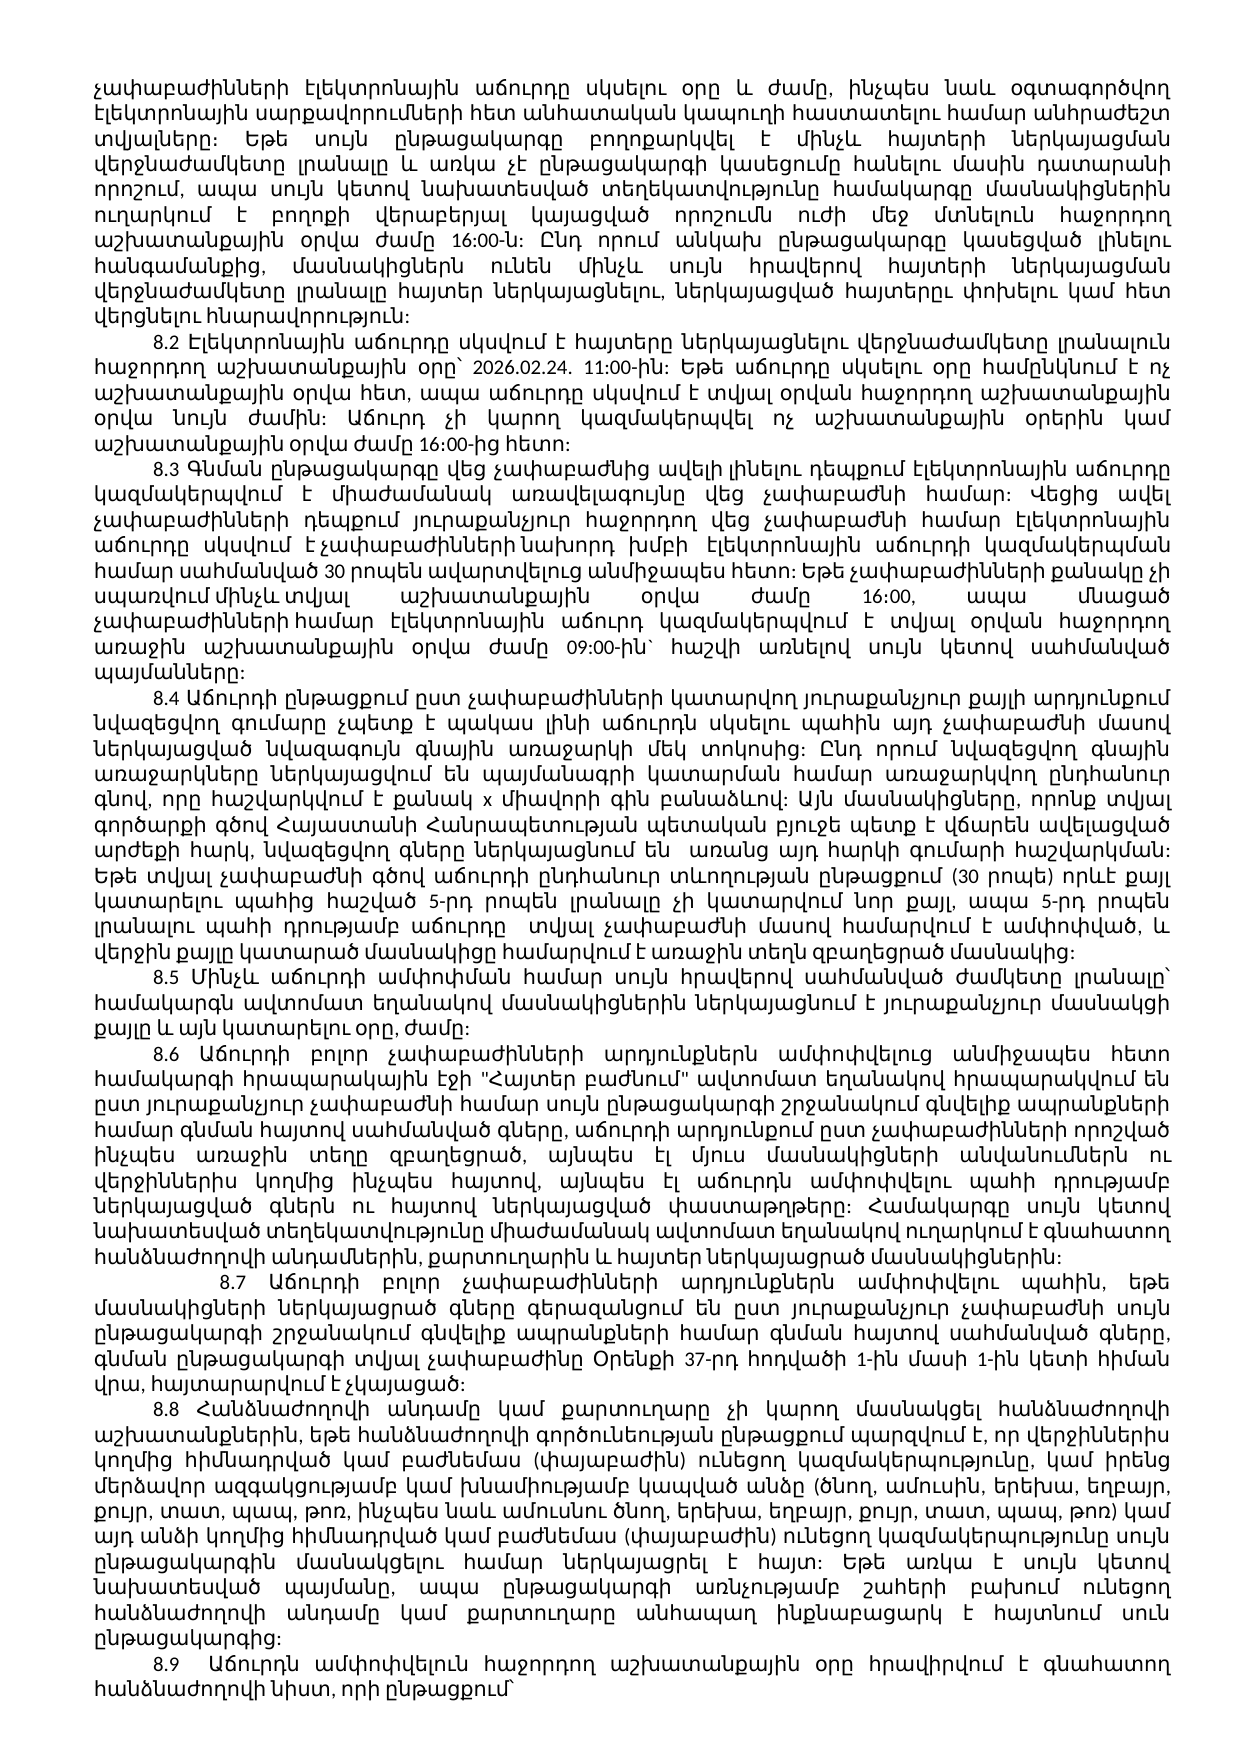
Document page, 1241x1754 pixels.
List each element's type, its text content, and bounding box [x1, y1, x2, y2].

text 8.6 Աճուրդի բոլոր չափաբաժինների արդյունքներն ամփոփվելուց անմիջապես հետո համակարգի հրապարակային էջի "Հայտեր բաժնում" ավտոմատ եղանակով հրապարակվում են ըստ յուրաքանչյուր չափաբաժնի համար սույն ընթացակարգի շրջանակում գնվելիք ապրանքների համար գնման հայտով սահմանված գները, աճուրդի արդյունքում ըստ չափաբաժինների որոշված ինչպես առաջին տեղը զբաղեցրած, այնպես էլ մյուս մասնակիցների անվանումներն ու վերջիններիս կողմից ինչպես հայտով, այնպես էլ աճուրդն ամփոփվելու պահի դրությամբ ներկայացված գներն ու հայտով ներկայացված փաստաթղթերը: Համակարգը սույն կետով նախատեսված տեղեկատվությունը միաժամանակ ավտոմատ եղանակով ուղարկում է գնահատող հանձնաժողովի անդամներին, քարտուղարին և հայտեր ներկայացրած մասնակիցներին: [94, 1041, 1171, 1269]
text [94, 75, 1171, 329]
text 8.2 Էլեկտրոնային աճուրդը սկսվում է հայտերը ներկայացնելու վերջնաժամկետը լրանալուն հաջորդող աշխատանքային օրը՝ 2026.02.24. 11:00 -ին: Եթե աճուրդը սկսելու օրը համընկնում է ոչ աշխատանքային օրվա հետ, ապա աճուրդը սկսվում է տվյալ օրվան հաջորդող աշխատանքային օրվա նույն ժամին: Աճուրդ չի կարող կազմակերպվել ոչ աշխատանքային օրերին կամ աշխատանքային օրվա ժամը 16։00-ից հետո: [94, 329, 1171, 456]
text 8.3 Գնման ընթացակարգը վեց չափաբաժնից ավելի լինելու դեպքում էլեկտրոնային աճուրդը կազմակերպվում է միաժամանակ առավելագույնը վեց չափաբաժնի համար: Վեցից ավել չափաբաժինների դեպքում յուրաքանչյուր հաջորդող վեց չափաբաժնի համար էլեկտրոնային աճուրդը սկսվում է չափաբաժինների նախորդ խմբի էլեկտրոնային աճուրդի կազմակերպման համար սահմանված 30 րոպեն ավարտվելուց անմիջապես հետո: Եթե չափաբաժինների քանակը չի սպառվում մինչև տվյալ աշխատանքային օրվա ժամը 16։00, ապա մնացած չափաբաժինների համար էլեկտրոնային աճուրդ կազմակերպվում է տվյալ օրվան հաջորդող առաջին աշխատանքային օրվա ժամը 09:00-ին` հաշվի առնելով սույն կետով սահմանված պայմանները: [94, 456, 1171, 685]
text 8.4 Աճուրդի ընթացքում ըստ չափաբաժինների կատարվող յուրաքանչյուր քայլի արդյունքում նվազեցվող գումարը չպետք է պակաս լինի աճուրդն սկսելու պահին այդ չափաբաժնի մասով ներկայացված նվազագույն գնային առաջարկի մեկ տոկոսից: Ընդ որում նվազեցվող գնային առաջարկները ներկայացվում են պայմանագրի կատարման համար առաջարկվող ընդհանուր գնով, որը հաշվարկվում է քանակ x միավորի գին բանաձևով: Այն մասնակիցները, որոնք տվյալ գործարքի գծով Հայաստանի Հանրապետության պետական բյուջե պետք է վճարեն ավելացված արժեքի հարկ, նվազեցվող գները ներկայացնում են առանց այդ հարկի գումարի հաշվարկման: Եթե տվյալ չափաբաժնի գծով աճուրդի ընդհանուր տևողության ընթացքում (30 րոպե) որևէ քայլ կատարելու պահից հաշված 5-րդ րոպեն լրանալը չի կատարվում նոր քայլ, ապա 5-րդ րոպեն լրանալու պահի դրությամբ աճուրդը տվյալ չափաբաժնի մասով համարվում է ամփոփված, և վերջին քայլը կատարած մասնակիցը համարվում է առաջին տեղն զբաղեցրած մասնակից: [94, 685, 1171, 964]
text 8.8 Հանձնաժողովի անդամը կամ քարտուղարը չի կարող մասնակցել հանձնաժողովի աշխատանքներին, եթե հանձնաժողովի գործունեության ընթացքում պարզվում է, որ վերջիններիս կողմից հիմնադրված կամ բաժնեմաս (փայաբաժին) ունեցող կազմակերպությունը, կամ իրենց մերձավոր ազգակցությամբ կամ խնամիությամբ կապված անձը (ծնող, ամուսին, երեխա, եղբայր, քույր, տատ, պապ, թոռ, ինչպես նաև ամուսնու ծնող, երեխա, եղբայր, քույր, տատ, պապ, թոռ) կամ այդ անձի կողմից հիմնադրված կամ բաժնեմաս (փայաբաժին) ունեցող կազմակերպությունը սույն ընթացակարգին մասնակցելու համար ներկայացրել է հայտ: Եթե առկա է սույն կետով նախատեսված պայմանը, ապա ընթացակարգի առնչությամբ շահերի բախում ունեցող հանձնաժողովի անդամը կամ քարտուղարը անհապաղ ինքնաբացարկ է հայտնում սուն ընթացակարգից: [94, 1397, 1171, 1651]
text 8.7 Աճուրդի բոլոր չափաբաժինների արդյունքներն ամփոփվելու պահին, եթե մասնակիցների ներկայացրած գները գերազանցում են ըստ յուրաքանչյուր չափաբաժնի սույն ընթացակարգի շրջանակում գնվելիք ապրանքների համար գնման հայտով սահմանված գները, գնման ընթացակարգի տվյալ չափաբաժինը Օրենքի 37-րդ հոդվածի 1-ին մասի 1-ին կետի հիման վրա, հայտարարվում է չկայացած: [94, 1269, 1171, 1397]
text 8.9 Աճուրդն ամփոփվելուն հաջորդող աշխատանքային օրը հրավիրվում է գնահատող հանձնաժողովի նիստ, որի ընթացքում՝ [94, 1651, 1171, 1702]
text 8.5 Մինչև աճուրդի ամփոփման համար սույն հրավերով սահմանված ժամկետը լրանալը՝ համակարգն ավտոմատ եղանակով մասնակիցներին ներկայացնում է յուրաքանչյուր մասնակցի քայլը և այն կատարելու օրը, ժամը: [94, 964, 1171, 1041]
